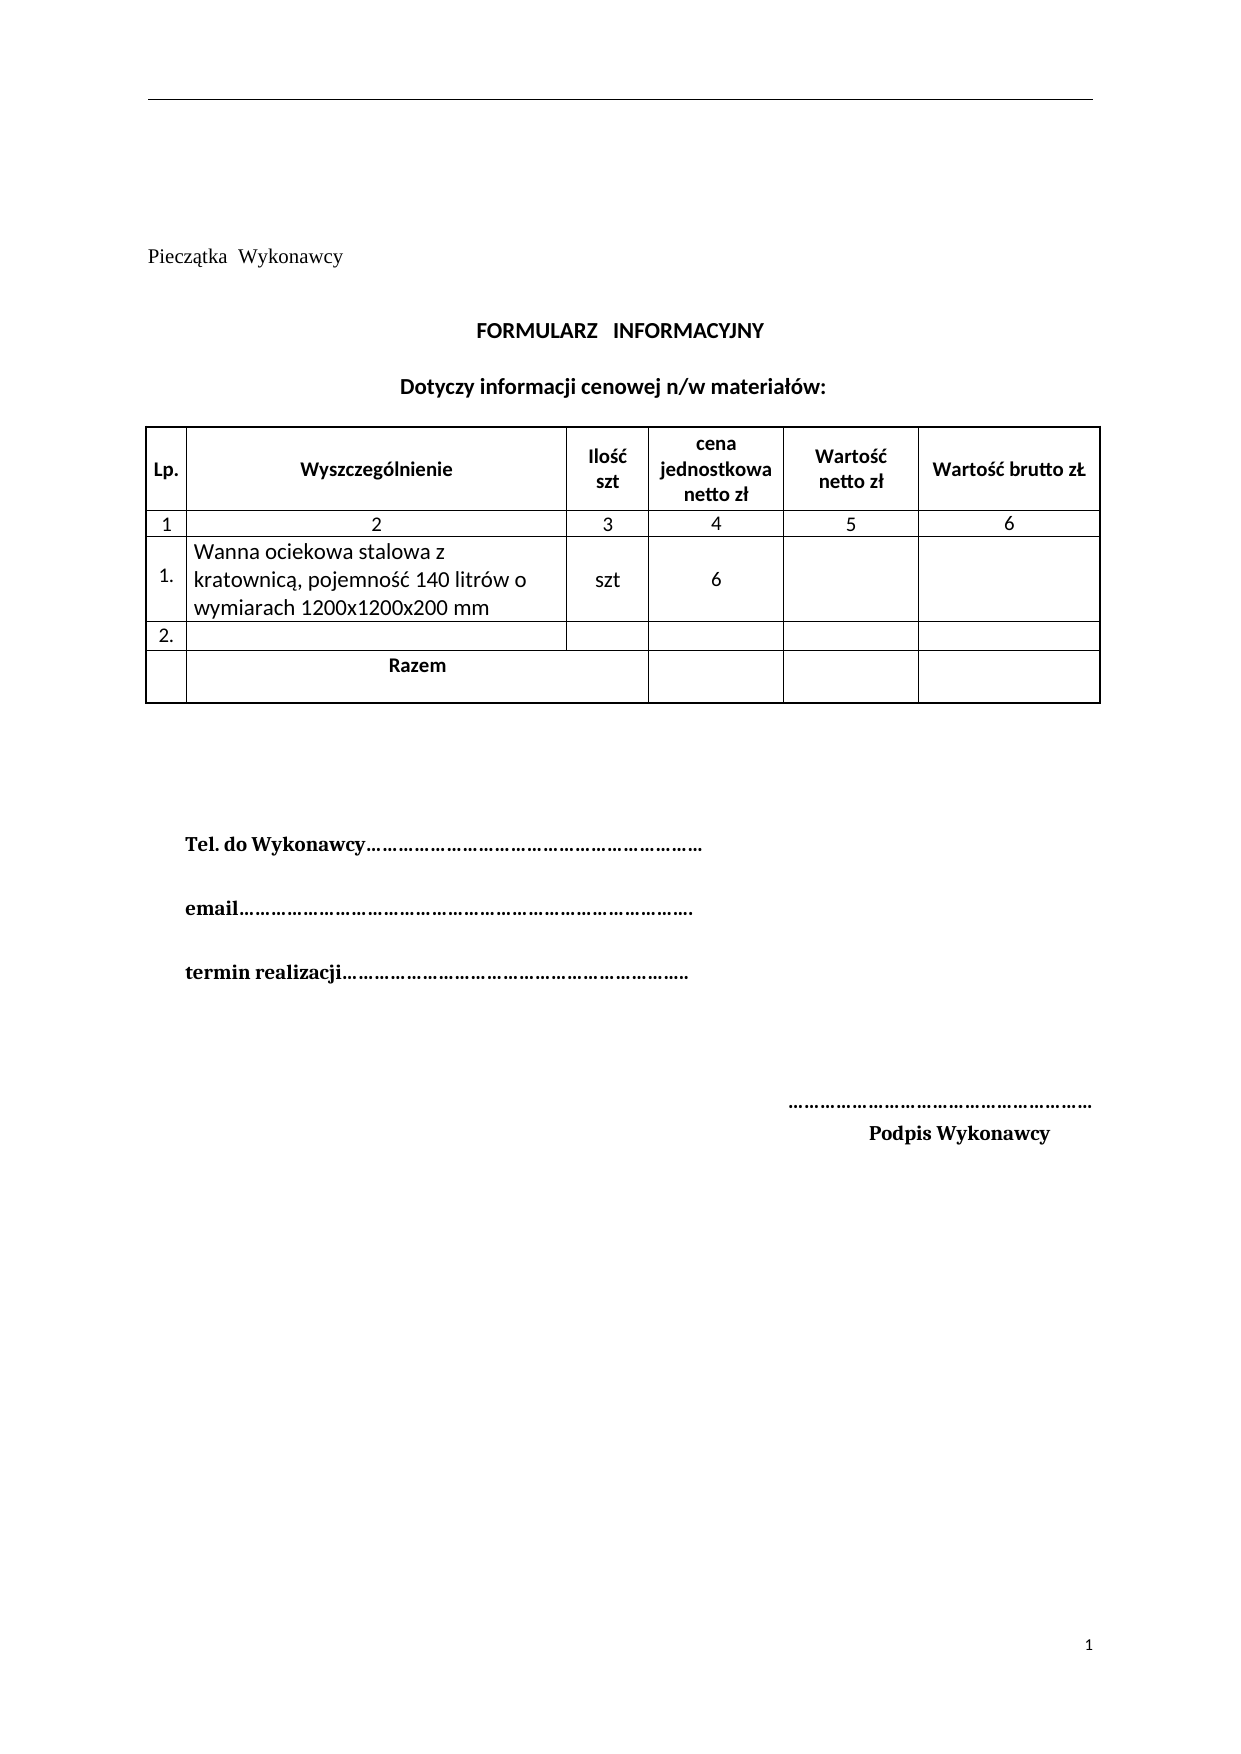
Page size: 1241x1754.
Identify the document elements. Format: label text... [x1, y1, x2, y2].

text termin realizacji……………………………………………………….. [185, 961, 1093, 985]
table_cell 2. [147, 622, 186, 650]
table_header cena jednostkowa netto zł [649, 428, 783, 509]
table_cell 1 [147, 511, 186, 536]
table_cell [784, 651, 918, 702]
table_cell 1. [147, 537, 186, 621]
table_cell szt [567, 537, 648, 621]
table_header Wyszczególnienie [187, 428, 566, 509]
table_cell [649, 651, 783, 702]
table_cell [567, 622, 648, 650]
table_cell 2 [187, 511, 566, 536]
text Tel. do Wykonawcy……………………………………………………… [185, 833, 1093, 857]
table_cell [919, 622, 1099, 650]
text email…………………………………………………………………………. [185, 897, 1093, 921]
table_cell 6 [649, 537, 783, 621]
text FORMULARZ INFORMACYJNY [148, 316, 1093, 344]
text Podpis Wykonawcy [185, 1121, 1093, 1145]
table_cell [147, 651, 186, 702]
table_cell [919, 537, 1099, 621]
table_header Wartość netto zł [784, 428, 918, 509]
table_cell 3 [567, 511, 648, 536]
table_cell Razem [187, 651, 648, 702]
text ………………………………………………… [185, 1089, 1093, 1113]
table_header Ilość szt [567, 428, 648, 509]
table_header Wartość brutto zŁ [919, 428, 1099, 509]
text Dotyczy informacji cenowej n/w materiałów: [148, 372, 1093, 400]
table_cell [784, 622, 918, 650]
text Pieczątka Wykonawcy [148, 244, 1093, 268]
table_cell [649, 622, 783, 650]
table_header Lp. [147, 428, 186, 509]
table_cell [919, 651, 1099, 702]
table_cell 4 [649, 511, 783, 536]
table_cell [784, 537, 918, 621]
table_cell 5 [784, 511, 918, 536]
table_cell Wanna ociekowa stalowa z kratownicą, pojemność 140 litrów o wymiarach 1200x1200x200 mm [187, 537, 566, 621]
table_cell 6 [919, 511, 1099, 536]
table_cell [187, 622, 566, 650]
